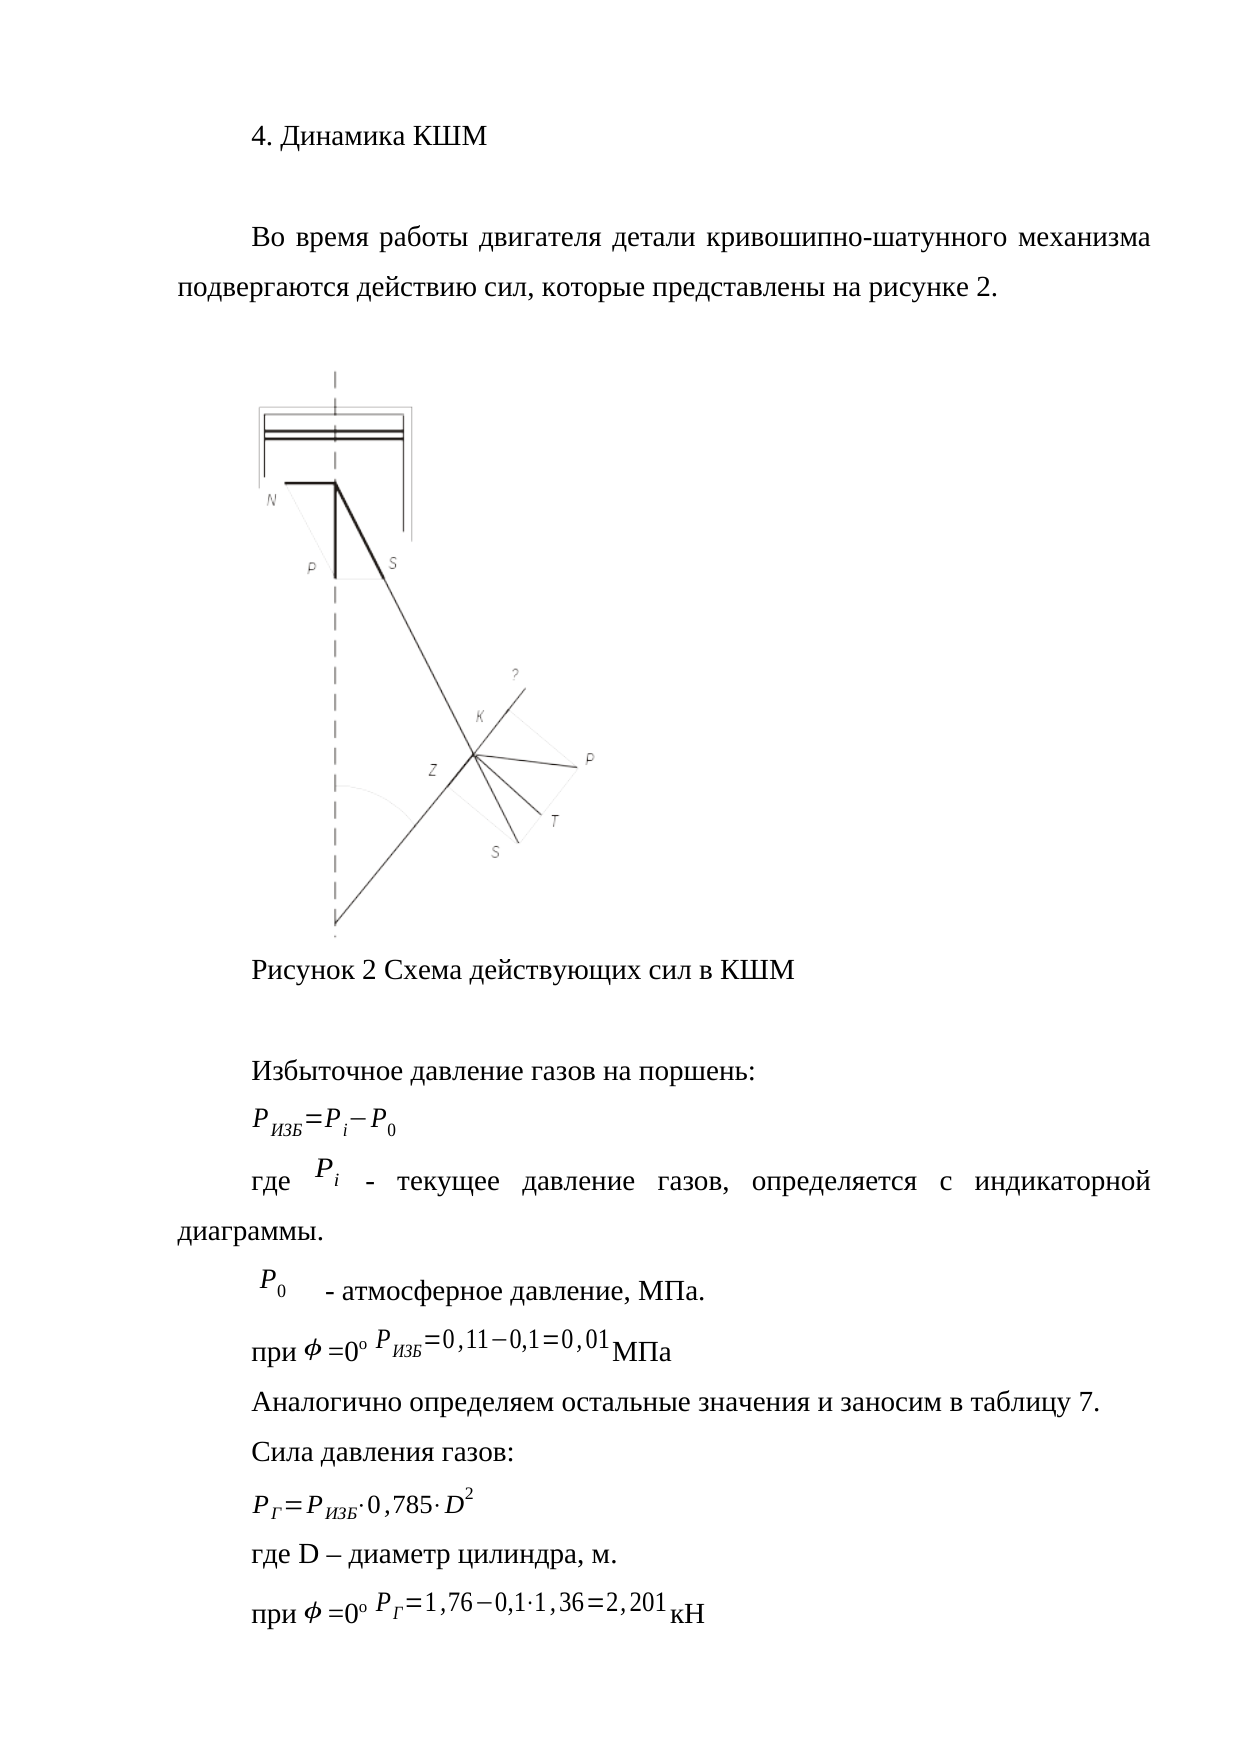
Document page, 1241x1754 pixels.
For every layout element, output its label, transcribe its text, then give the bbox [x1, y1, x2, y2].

text 4. Динамика КШМ [177, 118, 1152, 152]
text Сила давления газов: [177, 1434, 1152, 1468]
text Избыточное давление газов на поршень: [177, 1053, 1152, 1086]
text где - текущее давление газов, определяется с индикаторной диаграммы. [177, 1152, 1152, 1246]
text при =0о МПа [177, 1324, 1152, 1367]
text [177, 1384, 1152, 1418]
text Во время работы двигателя детали кривошипно-шатунного механизма подвергаются действию сил, которые представлены на рисунке 2. [177, 219, 1152, 303]
text где D – диаметр цилиндра, м. [177, 1536, 1152, 1569]
text при =0о кН [177, 1586, 1152, 1630]
text - атмосферное давление, МПа. [177, 1263, 1152, 1307]
subtitle Рисунок 2 Схема действующих сил в КШМ [177, 952, 1152, 986]
